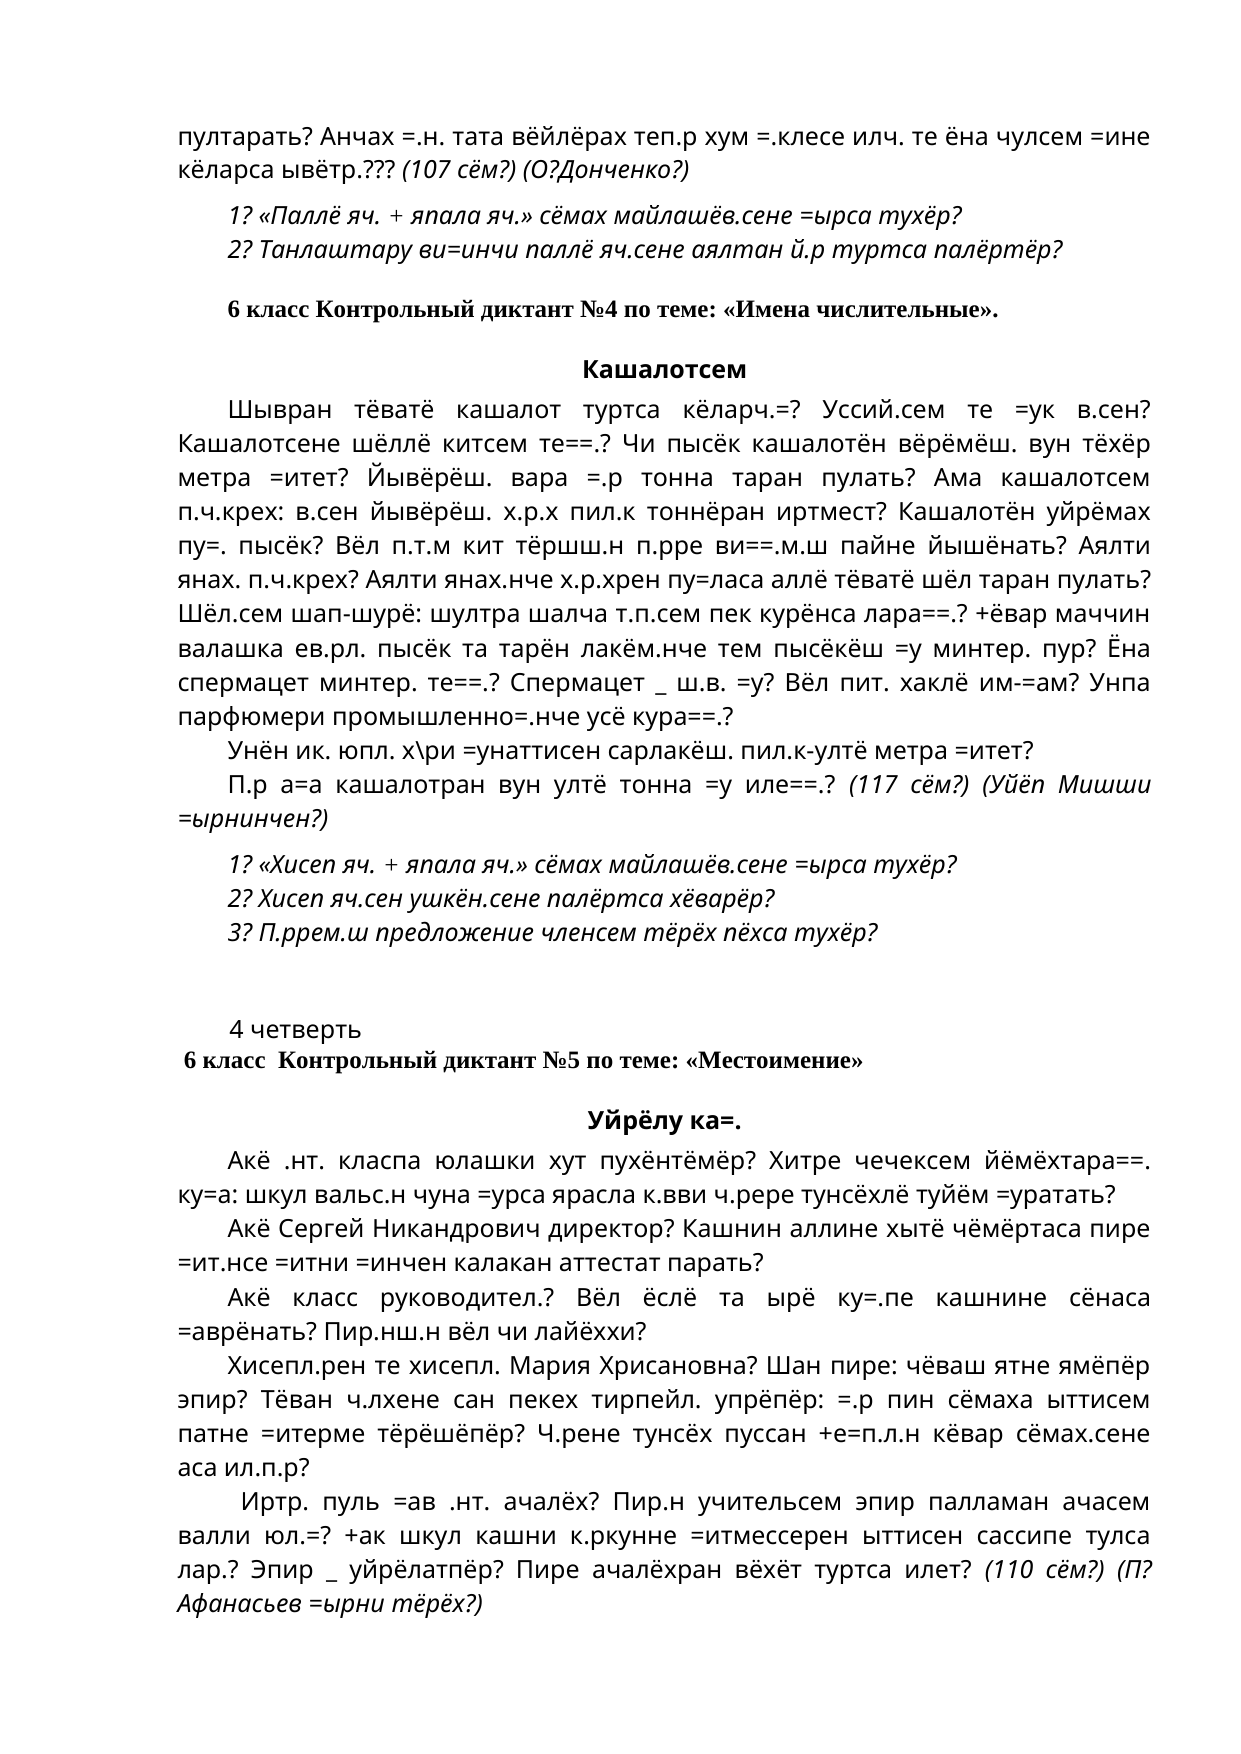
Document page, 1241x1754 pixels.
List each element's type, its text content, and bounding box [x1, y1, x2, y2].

text 3? П.ррем.ш предложение членсем тёрёх пёхса тухёр? [177, 914, 1152, 948]
text 4 четверть [177, 1011, 1152, 1045]
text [177, 118, 1152, 186]
text 1? «Хисеп яч. + япала яч.» сёмах майлашёв.сене =ырса тухёр? [177, 846, 1152, 880]
text Иртр. пуль =ав .нт. ачалёх? Пир.н учительсем эпир палламан ачасем валли юл.=? +ак шкул кашни к.ркунне =итмессерен ыттисен сассипе тулса лар.? Эпир _ уйрёлатпёр? Пире ачалёхран вёхёт туртса илет? (110 сём?) (П?Афанасьев =ырни тёрёх?) [177, 1483, 1152, 1620]
text П.р а=а кашалотран вун ултё тонна =у иле==.? (117 сём?) (Уйёп Мишши =ырнинчен?) [177, 766, 1152, 834]
text 6 класс Контрольный диктант №4 по теме: «Имена числительные». [177, 294, 1152, 323]
subtitle Уйрёлу ка=. [177, 1103, 1152, 1137]
text Хисепл.рен те хисепл. Мария Хрисановна? Шан пире: чёваш ятне ямёпёр эпир? Тёван ч.лхене сан пекех тирпейл. упрёпёр: =.р пин сёмаха ыттисем патне =итерме тёрёшёпёр? Ч.рене тунсёх пуссан +е=п.л.н кёвар сёмах.сене аса ил.п.р? [177, 1347, 1152, 1483]
text 6 класс Контрольный диктант №5 по теме: «Местоимение» [177, 1045, 1152, 1074]
text 2? Танлаштару ви=инчи паллё яч.сене аялтан й.р туртса палёртёр? [177, 232, 1152, 266]
text Акё .нт. класпа юлашки хут пухёнтёмёр? Хитре чечексем йёмёхтара==. ку=а: шкул вальс.н чуна =урса ярасла к.вви ч.рере тунсёхлё туйём =уратать? [177, 1143, 1152, 1211]
text 1? «Паллё яч. + япала яч.» сёмах майлашёв.сене =ырса тухёр? [177, 198, 1152, 232]
text Акё класс руководител.? Вёл ёслё та ырё ку=.пе кашнине сёнаса =аврёнать? Пир.нш.н вёл чи лайёххи? [177, 1279, 1152, 1347]
text 2? Хисеп яч.сен ушкён.сене палёртса хёварёр? [177, 880, 1152, 914]
text Унён ик. юпл. х\ри =унаттисен сарлакёш. пил.к-ултё метра =итет? [177, 732, 1152, 766]
text Акё Сергей Никандрович директор? Кашнин аллине хытё чёмёртаса пире =ит.нсе =итни =инчен калакан аттестат парать? [177, 1211, 1152, 1279]
subtitle Кашалотсем [177, 352, 1152, 386]
text Шывран тёватё кашалот туртса кёларч.=? Уссий.сем те =ук в.сен? Кашалотсене шёллё китсем те==.? Чи пысёк кашалотён вёрёмёш. вун тёхёр метра =итет? Йывёрёш. вара =.р тонна таран пулать? Ама кашалотсем п.ч.крех: в.сен йывёрёш. х.р.х пил.к тоннёран иртмест? Кашалотён уйрёмах пу=. пысёк? Вёл п.т.м кит тёршш.н п.рре ви==.м.ш пайне йышёнать? Аялти янах. п.ч.крех? Аялти янах.нче х.р.хрен пу=ласа аллё тёватё шёл таран пулать? Шёл.сем шап-шурё: шултра шалча т.п.сем пек курёнса лара==.? +ёвар маччин валашка ев.рл. пысёк та тарён лакём.нче тем пысёкёш =у минтер. пур? Ёна спермацет минтер. те==.? Спермацет _ ш.в. =у? Вёл пит. хаклё им-=ам? Унпа парфюмери промышленно=.нче усё кура==.? [177, 392, 1152, 732]
